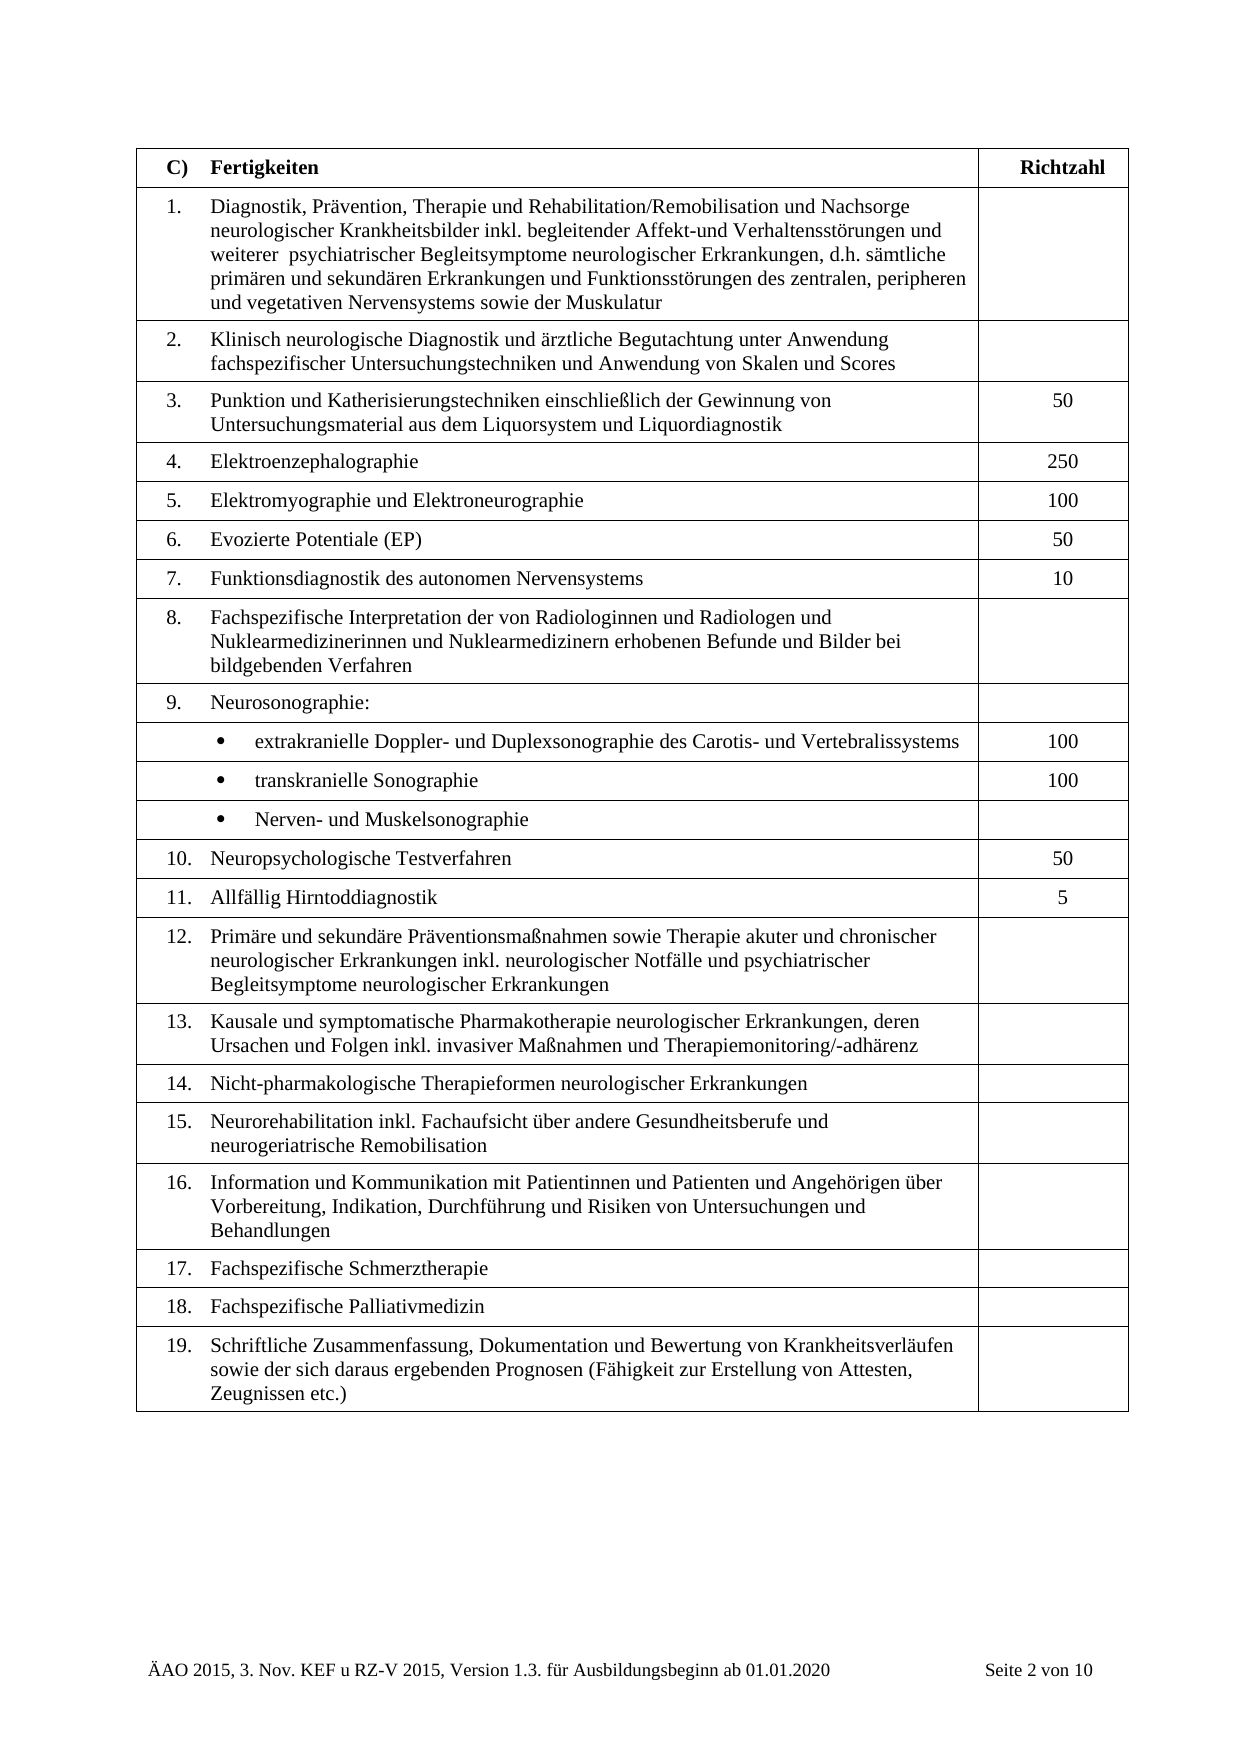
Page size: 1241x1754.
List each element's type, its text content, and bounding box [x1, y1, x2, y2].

table_cell [979, 321, 1128, 381]
table_cell [979, 1250, 1128, 1287]
table_cell 100 [979, 482, 1128, 520]
table_cell extrakranielle Doppler- und Duplexsonographie des Carotis- und Vertebralissystems [137, 723, 978, 761]
table_cell Neurorehabilitation inkl. Fachaufsicht über andere Gesundheitsberufe und neurogeriatrische Remobilisation [137, 1103, 978, 1163]
table_cell transkranielle Sonographie [137, 762, 978, 800]
table_cell Information und Kommunikation mit Patientinnen und Patienten und Angehörigen über Vorbereitung, Indikation, Durchführung und Risiken von Untersuchungen und Behandlungen [137, 1164, 978, 1248]
table_cell 100 [979, 723, 1128, 761]
table_cell Neurosonographie: [137, 684, 978, 722]
table_cell Evozierte Potentiale (EP) [137, 521, 978, 559]
table_cell Fachspezifische Palliativmedizin [137, 1288, 978, 1326]
table_header C) Fertigkeiten [137, 149, 978, 187]
table_cell [979, 1327, 1128, 1411]
table_cell Nicht-pharmakologische Therapieformen neurologischer Erkrankungen [137, 1065, 978, 1102]
table_cell Schriftliche Zusammenfassung, Dokumentation und Bewertung von Krankheitsverläufen sowie der sich daraus ergebenden Prognosen (Fähigkeit zur Erstellung von Attesten, Zeugnissen etc.) [137, 1327, 978, 1411]
table_cell Punktion und Katherisierungstechniken einschließlich der Gewinnung von Untersuchungsmaterial aus dem Liquorsystem und Liquordiagnostik [137, 382, 978, 442]
table_cell [979, 1288, 1128, 1326]
table_cell 250 [979, 443, 1128, 481]
table_cell 50 [979, 521, 1128, 559]
table_cell Funktionsdiagnostik des autonomen Nervensystems [137, 560, 978, 598]
table_cell Neuropsychologische Testverfahren [137, 840, 978, 878]
table_cell [979, 1164, 1128, 1248]
table_cell Allfällig Hirntoddiagnostik [137, 879, 978, 917]
table_cell [979, 599, 1128, 683]
table_cell Nerven- und Muskelsonographie [137, 801, 978, 839]
table_cell 50 [979, 840, 1128, 878]
table_header Richtzahl [979, 149, 1128, 187]
table_cell [979, 1065, 1128, 1102]
table_cell [979, 801, 1128, 839]
table_cell Fachspezifische Interpretation der von Radiologinnen und Radiologen und Nuklearmedizinerinnen und Nuklearmedizinern erhobenen Befunde und Bilder bei bildgebenden Verfahren [137, 599, 978, 683]
table_cell 100 [979, 762, 1128, 800]
table_cell 10 [979, 560, 1128, 598]
table_cell Diagnostik, Prävention, Therapie und Rehabilitation/Remobilisation und Nachsorge neurologischer Krankheitsbilder inkl. begleitender Affekt-und Verhaltensstörungen und weiterer psychiatrischer Begleitsymptome neurologischer Erkrankungen, d.h. sämtliche primären und sekundären Erkrankungen und Funktionsstörungen des zentralen, peripheren und vegetativen Nervensystems sowie der Muskulatur [137, 188, 978, 320]
table_cell [979, 1103, 1128, 1163]
table_cell [979, 684, 1128, 722]
table_cell Fachspezifische Schmerztherapie [137, 1250, 978, 1287]
table_cell Primäre und sekundäre Präventionsmaßnahmen sowie Therapie akuter und chronischer neurologischer Erkrankungen inkl. neurologischer Notfälle und psychiatrischer Begleitsymptome neurologischer Erkrankungen [137, 918, 978, 1002]
table_cell Klinisch neurologische Diagnostik und ärztliche Begutachtung unter Anwendung fachspezifischer Untersuchungstechniken und Anwendung von Skalen und Scores [137, 321, 978, 381]
table_cell Elektromyographie und Elektroneurographie [137, 482, 978, 520]
table_cell [979, 188, 1128, 320]
table_cell 5 [979, 879, 1128, 917]
table_cell [979, 918, 1128, 1002]
table_cell [979, 1004, 1128, 1063]
table_cell 50 [979, 382, 1128, 442]
table_cell Kausale und symptomatische Pharmakotherapie neurologischer Erkrankungen, deren Ursachen und Folgen inkl. invasiver Maßnahmen und Therapiemonitoring/-adhärenz [137, 1004, 978, 1063]
table_cell Elektroenzephalographie [137, 443, 978, 481]
